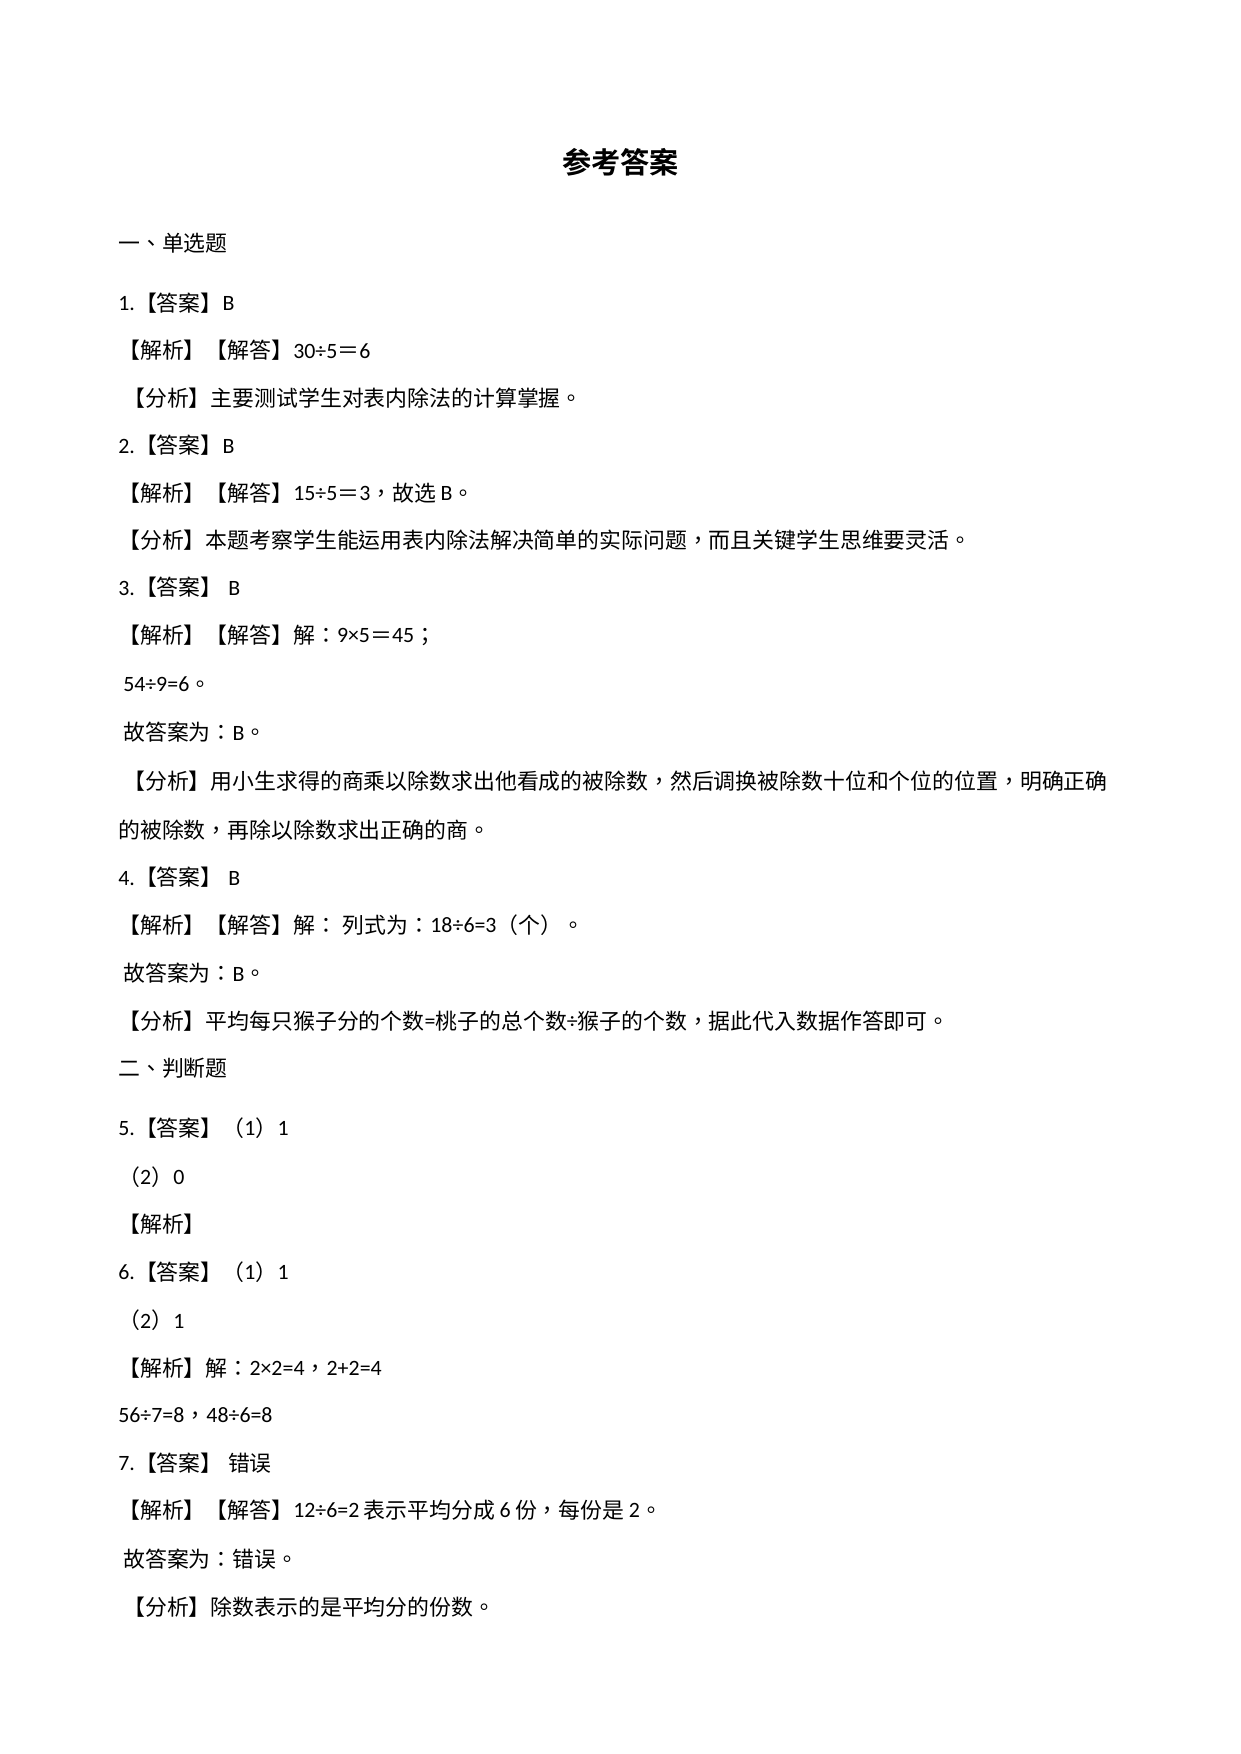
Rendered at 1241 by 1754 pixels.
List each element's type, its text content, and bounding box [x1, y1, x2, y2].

text 7.【答案】 错误 [118, 1446, 1122, 1479]
text 【分析】平均每只猴子分的个数=桃子的总个数÷猴子的个数，据此代入数据作答即可。 [118, 1004, 1122, 1037]
text 【解析】【解答】15÷5＝3，故选B。 [118, 476, 1122, 509]
text 【分析】本题考察学生能运用表内除法解决简单的实际问题，而且关键学生思维要灵活。 [118, 524, 1122, 556]
text 56÷7=8，48÷6=8 [118, 1399, 1122, 1431]
text 6.【答案】（1）1 （2）1 [118, 1255, 1122, 1336]
text 【解析】【解答】30÷5＝6 [118, 334, 1122, 367]
text 【解析】 [118, 1208, 1122, 1240]
text 2.【答案】B [118, 429, 1122, 461]
text 【解析】【解答】解：9×5＝45； 54÷9=6。 故答案为：B。 【分析】用小生求得的商乘以除数求出他看成的被除数，然后调换被除数十位和个位的位置，明确正确的被除数，再除以除数求出正确的商。 [118, 618, 1122, 846]
text 【分析】主要测试学生对表内除法的计算掌握。 [118, 381, 1122, 414]
text 1.【答案】B [118, 287, 1122, 319]
text 【解析】解：2×2=4，2+2=4 [118, 1351, 1122, 1384]
text 4.【答案】 B [118, 861, 1122, 893]
text 参考答案 [118, 129, 1122, 194]
text 5.【答案】（1）1 （2）0 [118, 1112, 1122, 1193]
text 【解析】【解答】解： 列式为：18÷6=3（个）。 故答案为：B。 [118, 908, 1122, 989]
text 一、单选题 [118, 227, 1122, 259]
text 【解析】【解答】12÷6=2表示平均分成6份，每份是2。 故答案为：错误。 【分析】除数表示的是平均分的份数。 [118, 1493, 1122, 1623]
text 二、判断题 [118, 1052, 1122, 1084]
text 3.【答案】 B [118, 571, 1122, 603]
